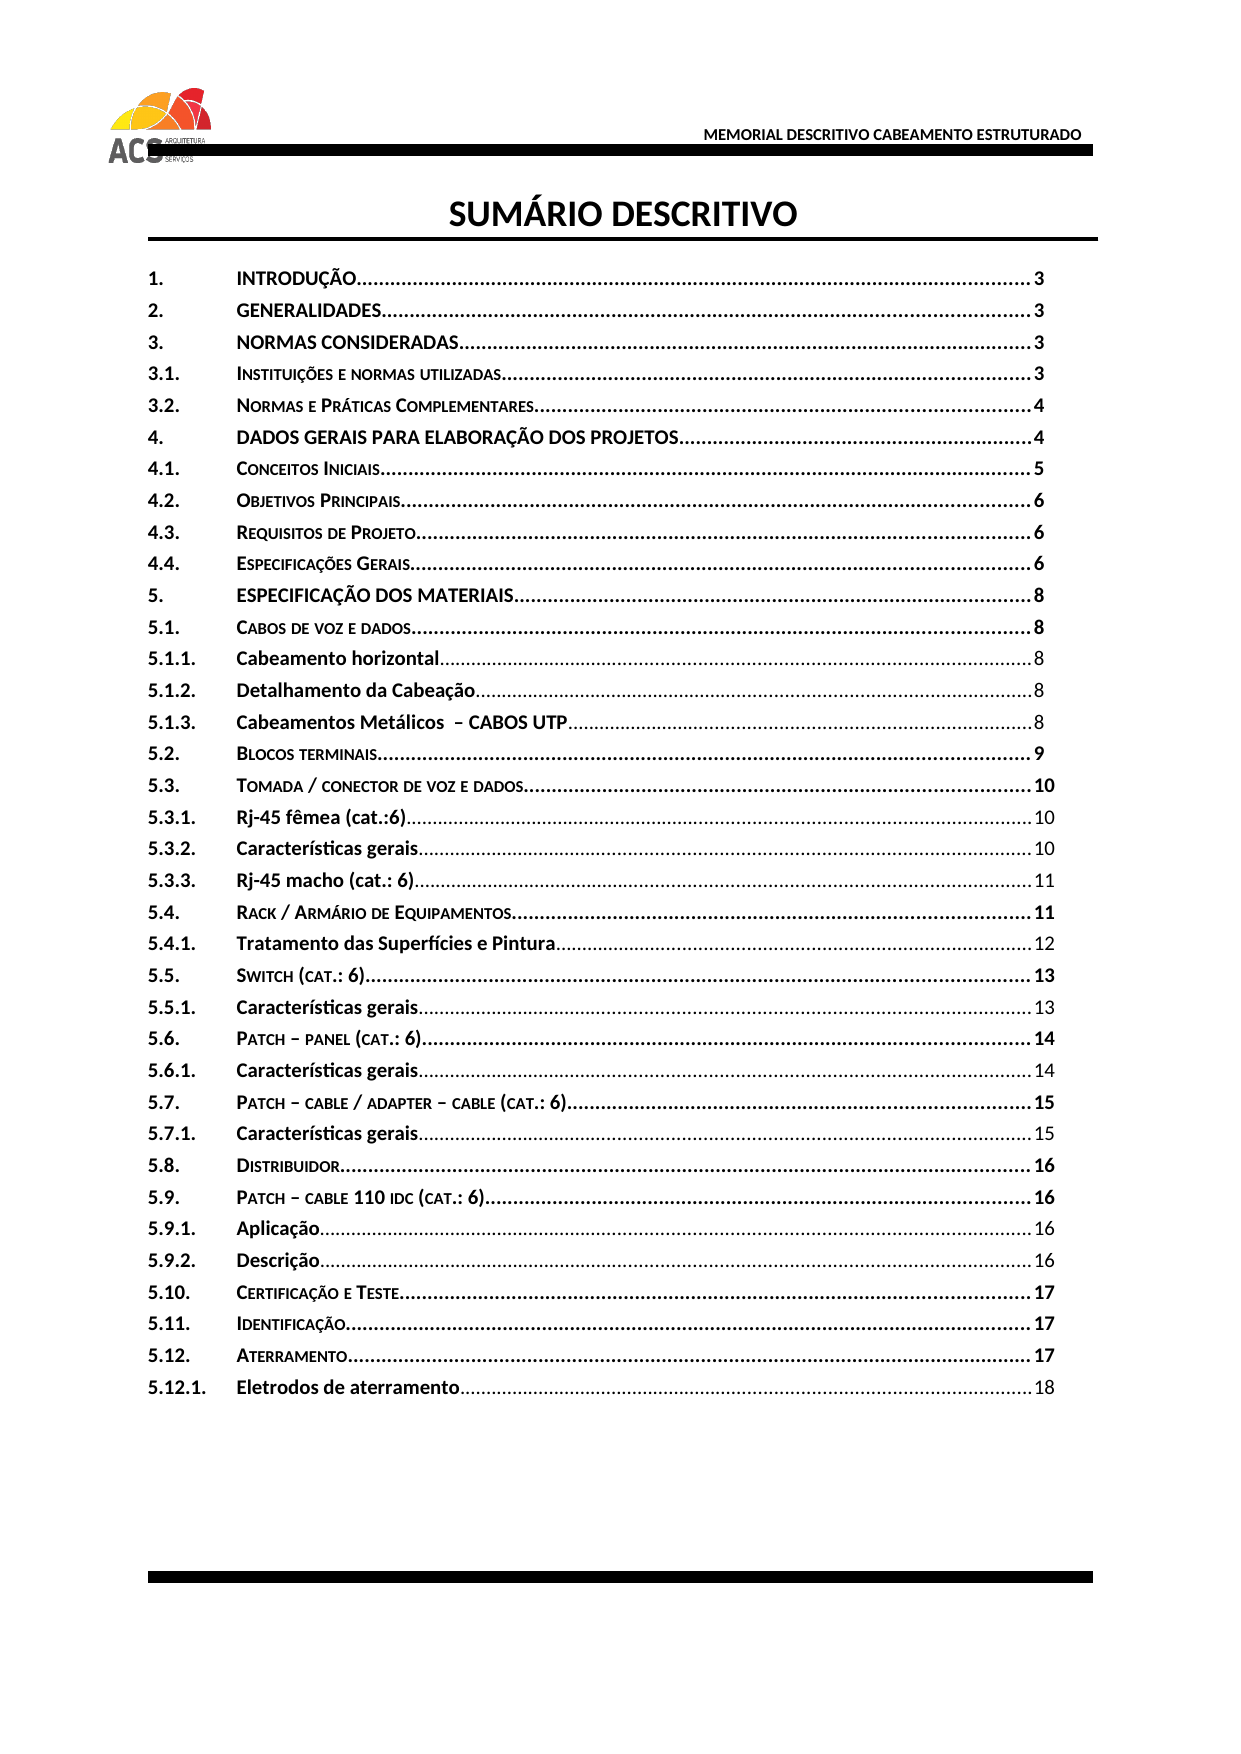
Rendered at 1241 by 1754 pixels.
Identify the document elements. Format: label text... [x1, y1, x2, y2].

text 1. introdução 3 [148, 266, 1098, 291]
text 5.6. Patch – panel (cat.: 6) 14 [148, 1026, 1098, 1051]
text 5. Especificação dos materiais 8 [148, 582, 1098, 608]
text 2. Generalidades 3 [148, 297, 1098, 323]
text 5.5.1. Características gerais 13 [148, 994, 1098, 1019]
text 5.9.2. Descrição 16 [148, 1247, 1098, 1273]
text 4.2. Objetivos Principais 6 [148, 487, 1098, 513]
text 5.1.2. Detalhamento da Cabeação 8 [148, 677, 1098, 703]
text 5.3.1. Rj-45 fêmea (cat.:6) 10 [148, 804, 1098, 829]
text SUMÁRIO DESCRITIVO [148, 189, 1098, 237]
text 5.1. Cabos de voz e dados 8 [148, 614, 1098, 639]
text 5.4.1. Tratamento das Superfícies e Pintura 12 [148, 931, 1098, 956]
text 5.2. Blocos terminais 9 [148, 741, 1098, 766]
text 5.1.1. Cabeamento horizontal 8 [148, 646, 1098, 671]
text 4.1. Conceitos Iniciais 5 [148, 456, 1098, 481]
text 4.3. Requisitos de Projeto 6 [148, 519, 1098, 544]
text 5.3.3. Rj-45 macho (cat.: 6) 11 [148, 867, 1098, 893]
text 5.9.1. Aplicação 16 [148, 1216, 1098, 1241]
text 4.4. Especificações Gerais 6 [148, 551, 1098, 576]
text 5.6.1. Características gerais 14 [148, 1057, 1098, 1083]
picture [108, 88, 212, 163]
text 5.12. Aterramento 17 [148, 1342, 1098, 1368]
text 5.8. Distribuidor 16 [148, 1152, 1098, 1178]
text 5.9. Patch – cable 110 idc (cat.: 6) 16 [148, 1184, 1098, 1209]
text 5.3.2. Características gerais 10 [148, 836, 1098, 861]
text 5.7. Patch – cable / adapter – cable (cat.: 6) 15 [148, 1089, 1098, 1114]
text 5.5. Switch (cat.: 6) 13 [148, 962, 1098, 988]
text 5.12.1. Eletrodos de aterramento 18 [148, 1374, 1098, 1399]
text 5.7.1. Características gerais 15 [148, 1121, 1098, 1146]
text 5.3. Tomada / conector de voz e dados 10 [148, 772, 1098, 798]
text 5.10. Certificação e Teste 17 [148, 1279, 1098, 1304]
text 3. Normas consideradas 3 [148, 329, 1098, 354]
text 4. DADOS GERAIS PARA ELABORAÇÃO DOS PROJETOS 4 [148, 424, 1098, 449]
text 3.2. Normas e Práticas Complementares 4 [148, 392, 1098, 418]
text 5.4. Rack / Armário de Equipamentos 11 [148, 899, 1098, 924]
text 5.1.3. Cabeamentos Metálicos – CABOS UTP 8 [148, 709, 1098, 734]
text 5.11. Identificação 17 [148, 1311, 1098, 1336]
text 3.1. Instituições e normas utilizadas 3 [148, 361, 1098, 386]
